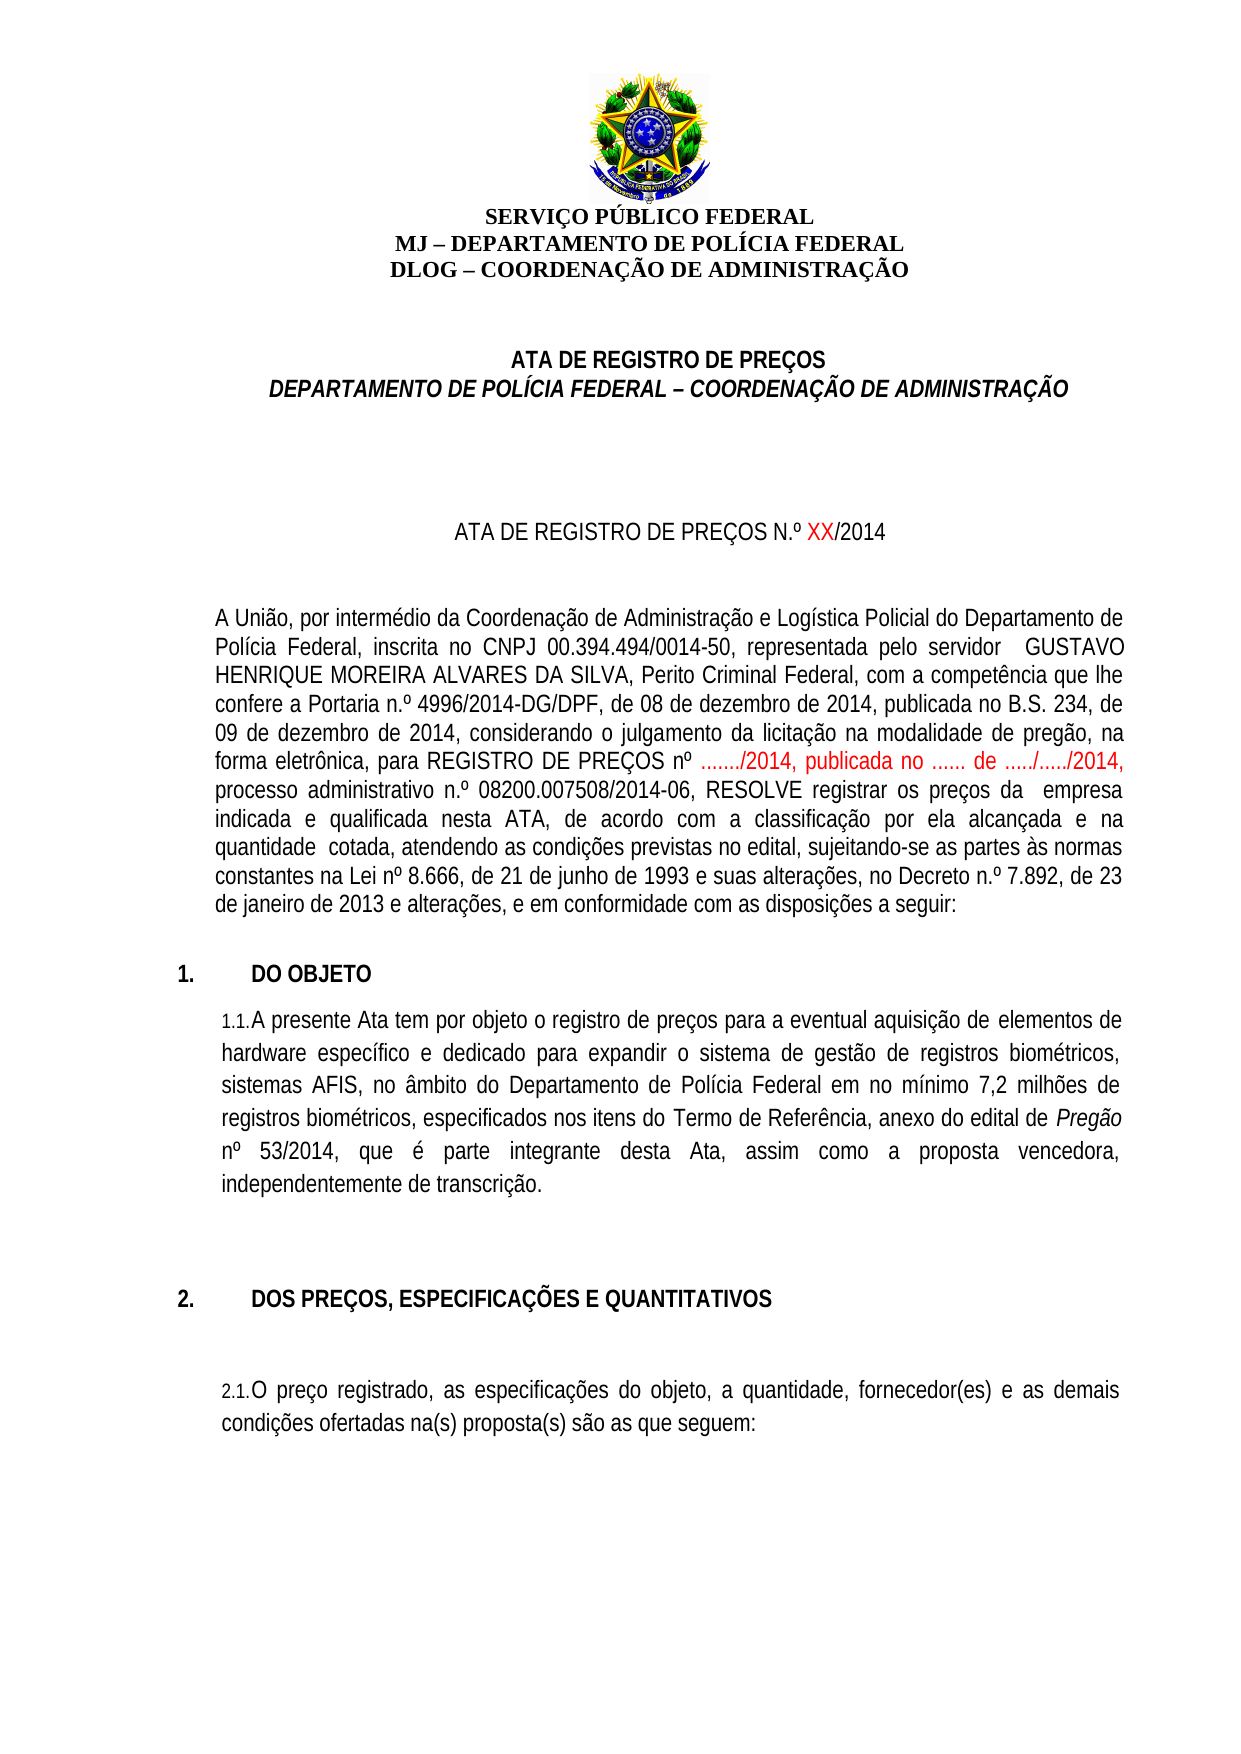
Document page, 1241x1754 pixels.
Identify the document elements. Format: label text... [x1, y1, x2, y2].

list DEPARTAMENTO DE POLÍCIA FEDERAL – COORDENAÇÃO DE ADMINISTRAÇÃO [215, 374, 1124, 402]
list DO OBJETO [177, 959, 1122, 988]
picture [589, 73, 710, 204]
list A presente Ata tem por objeto o registro de preços para a eventual aquisição de elementos de hardware específico e dedicado para expandir o sistema de gestão de registros biométricos, sistemas AFIS, no âmbito do Departamento de Polícia Federal em no mínimo 7,2 milhões de registros biométricos, especificados nos itens do Termo de Referência, anexo do edital de Pregão nº 53/2014, que é parte integrante desta Ata, assim como a proposta vencedora, independentemente de transcrição. [221, 1005, 1122, 1198]
list ATA DE REGISTRO DE PREÇOS N.º XX/2014 [215, 517, 1125, 546]
list O preço registrado, as especificações do objeto, a quantidade, fornecedor(es) e as demais condições ofertadas na(s) proposta(s) são as que seguem: [221, 1375, 1122, 1437]
list A União, por intermédio da Coordenação de Administração e Logística Policial do Departamento de Polícia Federal, inscrita no CNPJ 00.394.494/0014-50, representada pelo servidor GUSTAVO HENRIQUE MOREIRA ALVARES DA SILVA, Perito Criminal Federal, com a competência que lhe confere a Portaria n.º 4996/2014-DG/DPF, de 08 de dezembro de 2014, publicada no B.S. 234, de 09 de dezembro de 2014, considerando o julgamento da licitação na modalidade de pregão, na forma eletrônica, para REGISTRO DE PREÇOS nº ......./2014, publicada no ...... de ...../...../2014, processo administrativo n.º 08200.007508/2014-06, RESOLVE registrar os preços da empresa indicada e qualificada nesta ATA, de acordo com a classificação por ela alcançada e na quantidade cotada, atendendo as condições previstas no edital, sujeitando-se as partes às normas constantes na Lei nº 8.666, de 21 de junho de 1993 e suas alterações, no Decreto n.º 7.892, de 23 de janeiro de 2013 e alterações, e em conformidade com as disposições a seguir: [215, 603, 1125, 918]
list ATA DE REGISTRO DE PREÇOS [215, 345, 1122, 374]
list DOS PREÇOS, ESPECIFICAÇÕES E QUANTITATIVOS [177, 1284, 1122, 1313]
